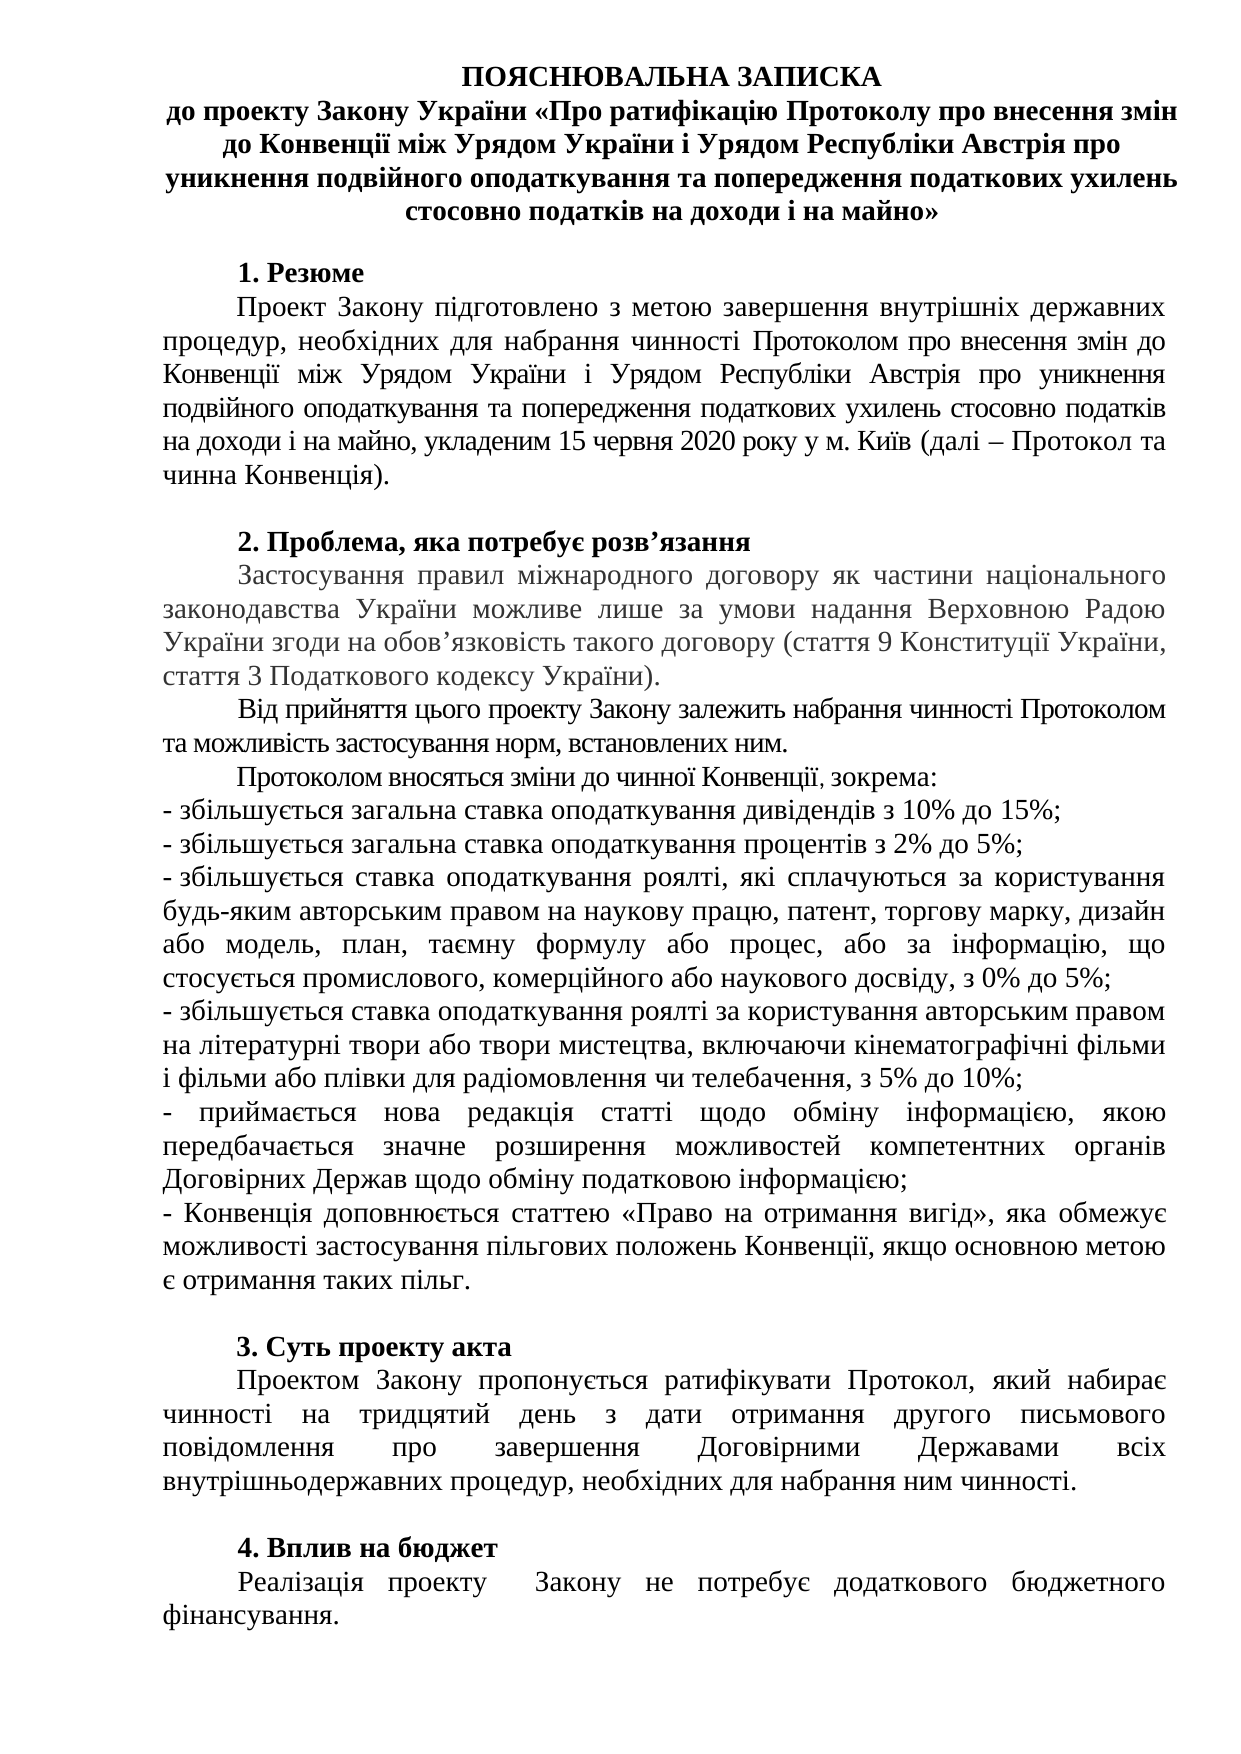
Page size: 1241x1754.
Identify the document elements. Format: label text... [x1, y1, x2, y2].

text - збільшується ставка оподаткування роялті, які сплачуються за користування будь-яким авторським правом на наукову працю, патент, торгову марку, дизайн або модель, план, таємну формулу або процес, або за інформацію, що стосується промислового, комерційного або наукового досвіду, з 0% до 5%; [162, 859, 1166, 993]
text Реалізація проекту Закону не потребує додаткового бюджетного фінансування. [162, 1564, 1166, 1631]
text Проект Закону підготовлено з метою завершення внутрішніх державних процедур, необхідних для набрання чинності Протоколом про внесення змін до Конвенції між Урядом України і Урядом Республіки Австрія про уникнення подвійного оподаткування та попередження податкових ухилень стосовно податків на доходи і на майно, укладеним 15 червня 2020 року у м. Київ (далі – Протокол та чинна Конвенція). [162, 289, 1166, 490]
text ПОЯСНЮВАЛЬНА ЗАПИСКА [162, 59, 1181, 93]
text - збільшується загальна ставка оподаткування дивідендів з 10% до 15%; [162, 792, 1166, 826]
text - збільшується загальна ставка оподаткування процентів з 2% до 5%; [162, 826, 1166, 859]
text - приймається нова редакція статті щодо обміну інформацією, якою передбачається значне розширення можливостей компетентних органів Договірних Держав щодо обміну податковою інформацією; [162, 1094, 1166, 1195]
text 3. Суть проекту акта [162, 1329, 1166, 1362]
text Застосування правил міжнародного договору як частини національного законодавства України можливе лише за умови надання Верховною Радою України згоди на обов’язковість такого договору (cтаття 9 Конституції України, стаття 3 Податкового кодексу України). [162, 557, 1166, 692]
text Проектом Закону пропонується ратифікувати Протокол, який набирає чинності на тридцятий день з дати отримання другого письмового повідомлення про завершення Договірними Державами всіх внутрішньодержавних процедур, необхідних для набрання ним чинності. [162, 1362, 1166, 1497]
text 1. Резюме [237, 256, 1166, 289]
text Від прийняття цього проекту Закону залежить набрання чинності Протоколом та можливість застосування норм, встановлених ним. [162, 692, 1166, 759]
text до проекту Закону України «Про ратифікацію Протоколу про внесення змін до Конвенції між Урядом України і Урядом Республіки Австрія про уникнення подвійного оподаткування та попередження податкових ухилень стосовно податків на доходи і на майно» [162, 93, 1181, 227]
text Протоколом вносяться зміни до чинної Конвенції, зокрема: [162, 759, 1166, 792]
text 2. Проблема, яка потребує розв’язання [237, 524, 1166, 557]
text - збільшується ставка оподаткування роялті за користування авторським правом на літературні твори або твори мистецтва, включаючи кінематографічні фільми і фільми або плівки для радіомовлення чи телебачення, з 5% до 10%; [162, 993, 1166, 1094]
text - Конвенція доповнюється статтею «Право на отримання вигід», яка обмежує можливості застосування пільгових положень Конвенції, якщо основною метою є отримання таких пільг. [162, 1195, 1166, 1295]
text 4. Вплив на бюджет [237, 1530, 1166, 1564]
